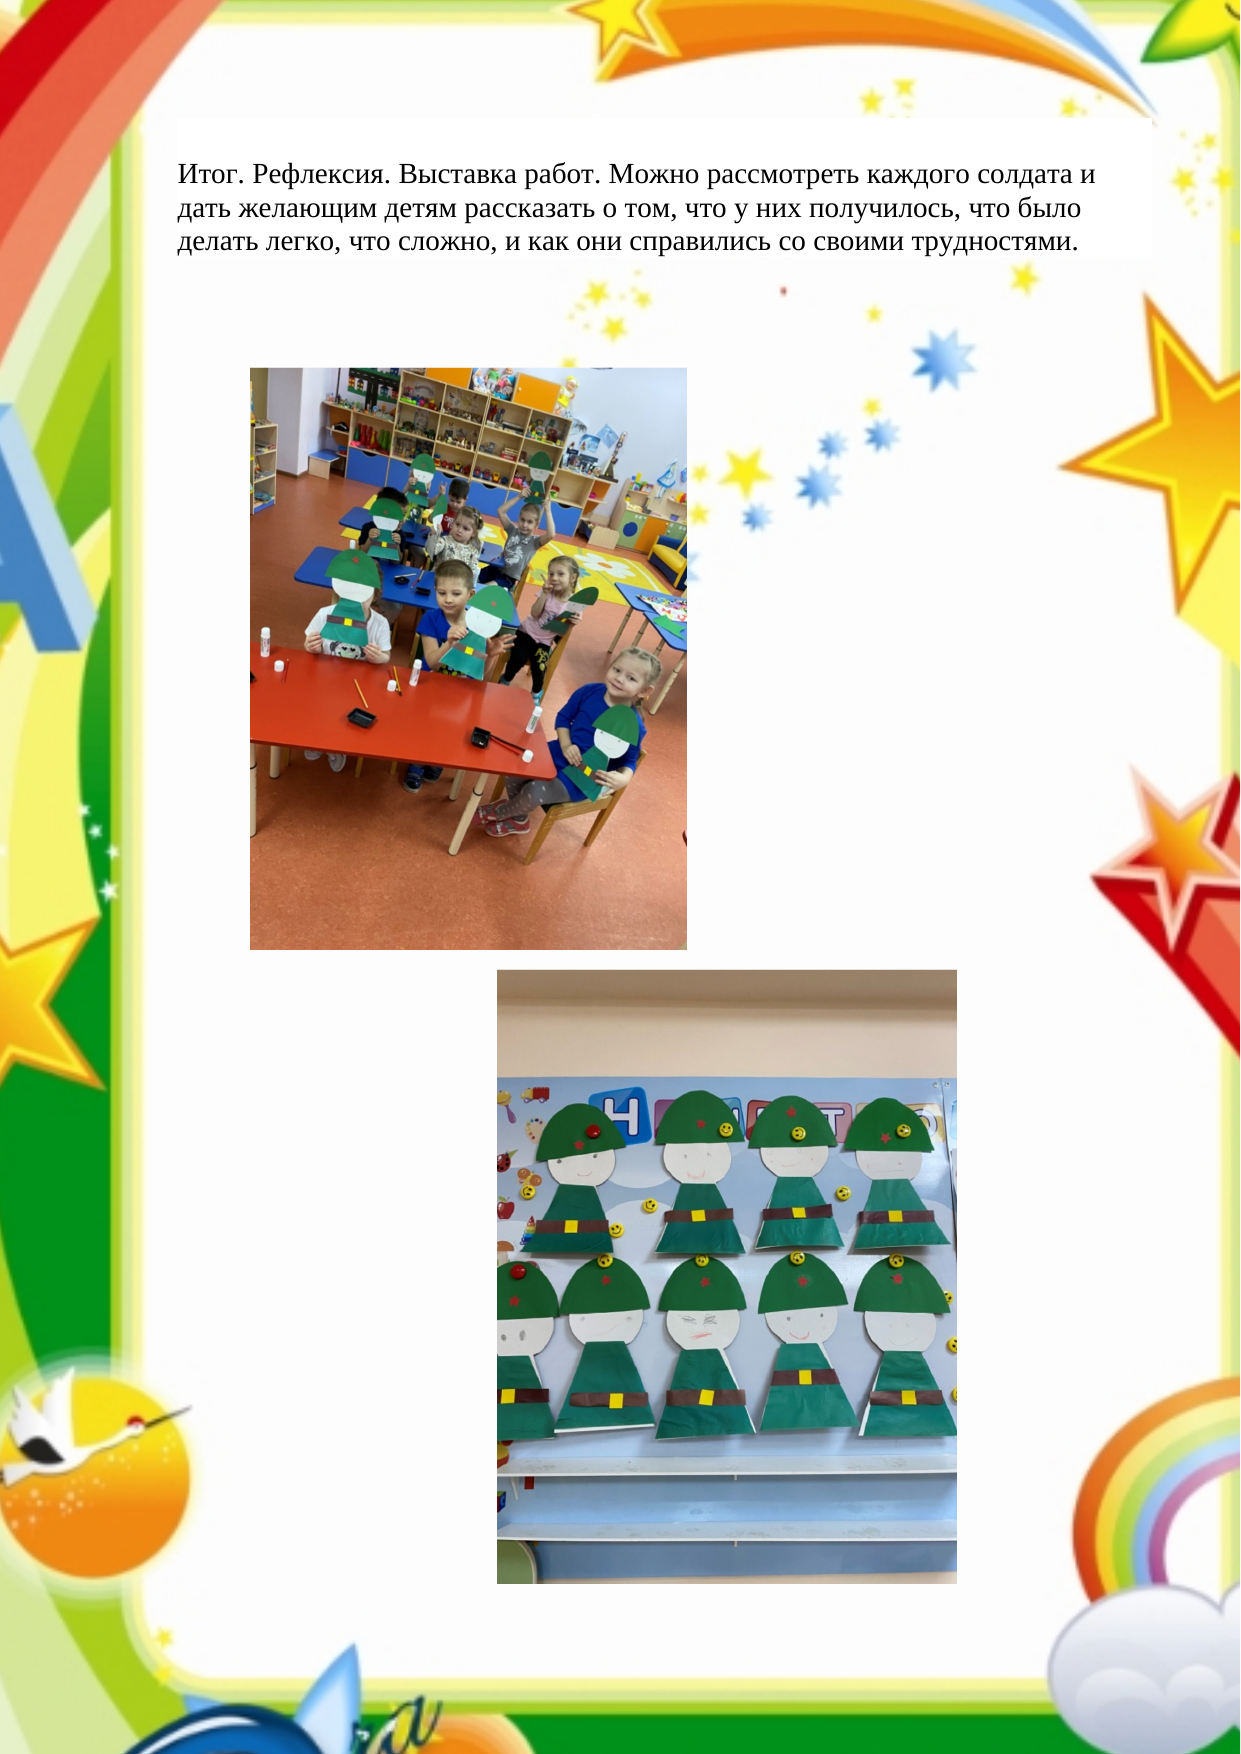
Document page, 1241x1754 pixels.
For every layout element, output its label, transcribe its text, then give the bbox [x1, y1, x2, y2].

text Итог. Рефлексия. Выставка работ. Можно рассмотреть каждого солдата и дать желающим детям рассказать о том, что у них получилось, что было делать легко, что сложно, и как они справились со своими трудностями. [177, 156, 1152, 257]
picture [0, 0, 1241, 1754]
